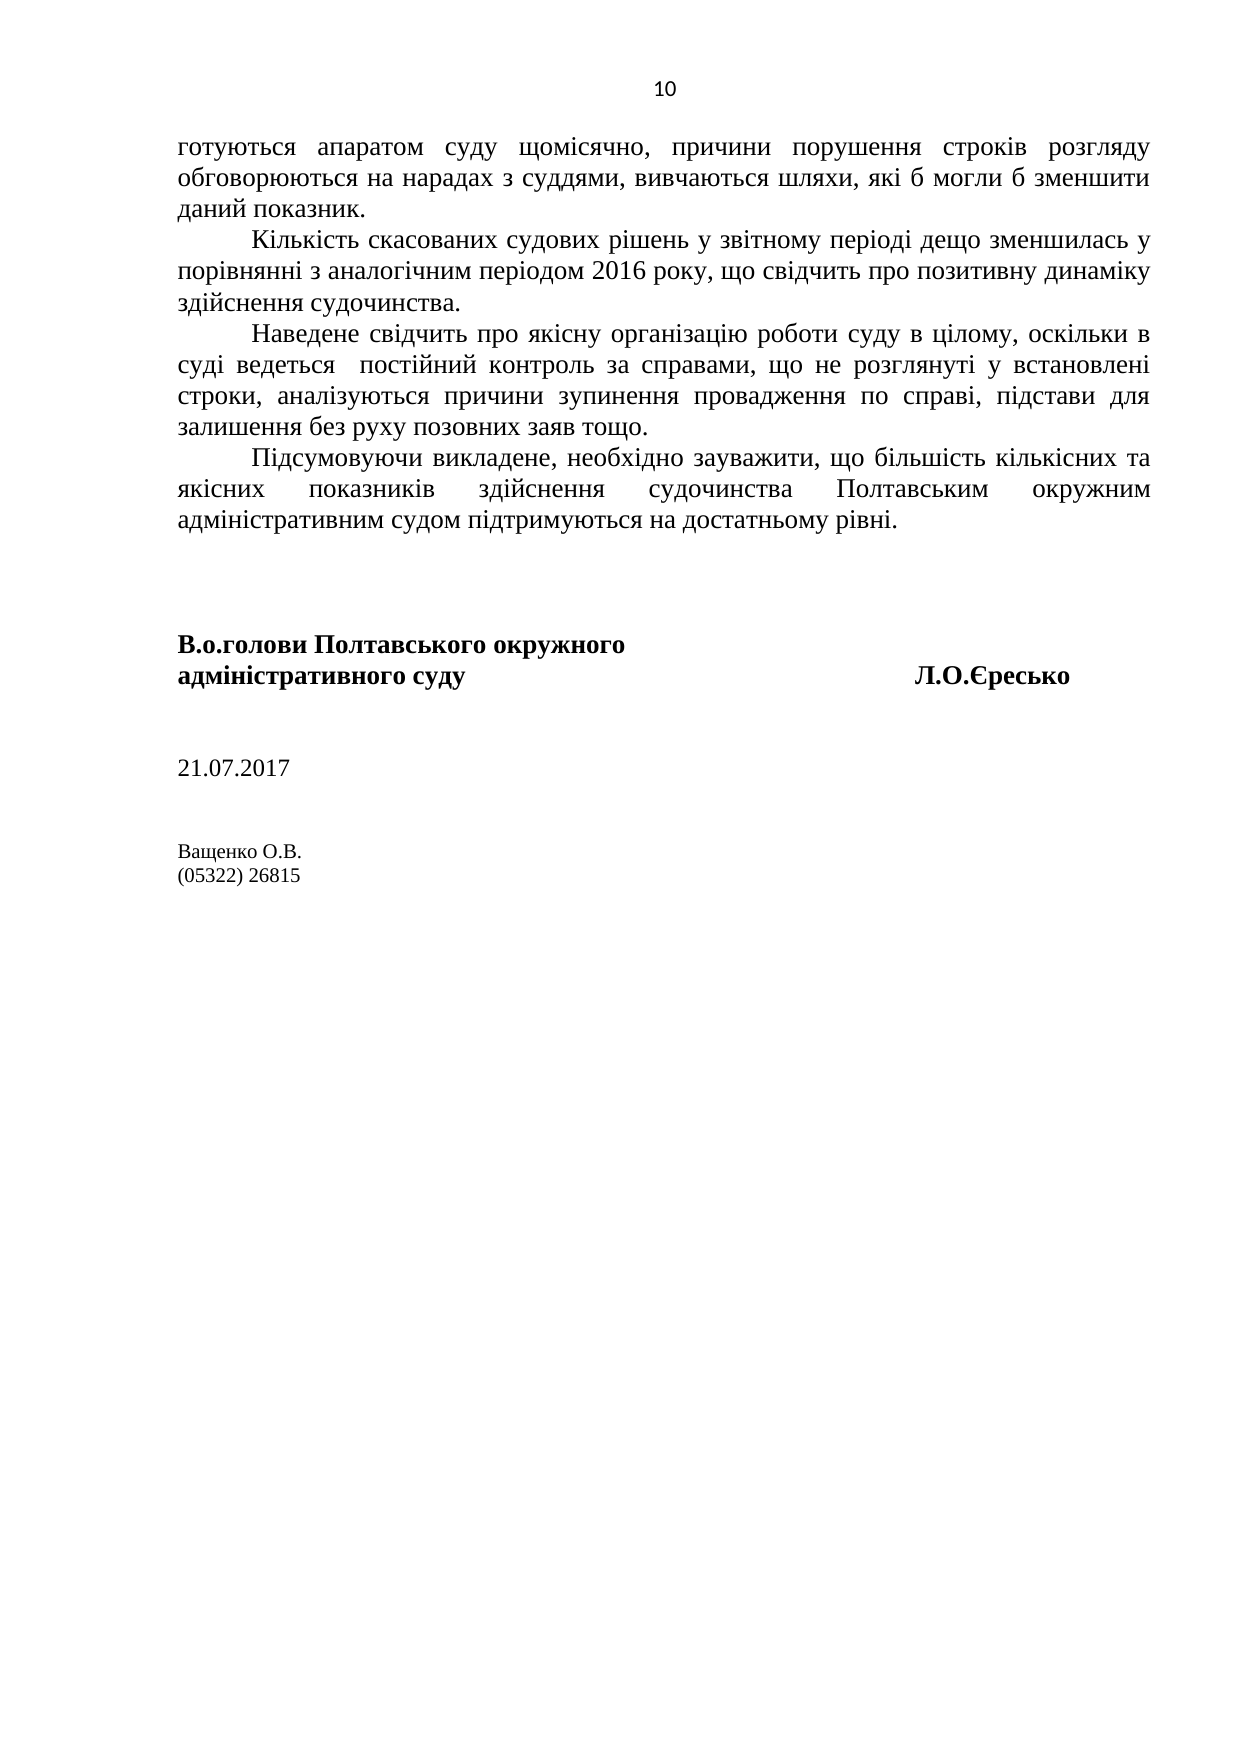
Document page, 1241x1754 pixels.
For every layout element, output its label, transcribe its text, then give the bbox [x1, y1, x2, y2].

text Ващенко О.В. [177, 839, 1152, 863]
text Наведене свідчить про якісну організацію роботи суду в цілому, оскільки в суді ведеться постійний контроль за справами, що не розглянуті у встановлені строки, аналізуються причини зупинення провадження по справі, підстави для залишення без руху позовних заяв тощо. [177, 317, 1152, 441]
text (05322) 26815 [177, 863, 1152, 887]
text Кількість скасованих судових рішень у звітному періоді дещо зменшилась у порівнянні з аналогічним періодом 2016 року, що свідчить про позитивну динаміку здійснення судочинства. [177, 223, 1152, 317]
text адміністративного суду Л.О.Єресько [177, 659, 1152, 691]
text 21.07.2017 [177, 753, 1152, 782]
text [177, 130, 1152, 223]
text Підсумовуючи викладене, необхідно зауважити, що більшість кількісних та якісних показників здійснення судочинства Полтавським окружним адміністративним судом підтримуються на достатньому рівні. [177, 441, 1152, 535]
text В.о.голови Полтавського окружного [177, 628, 1152, 659]
